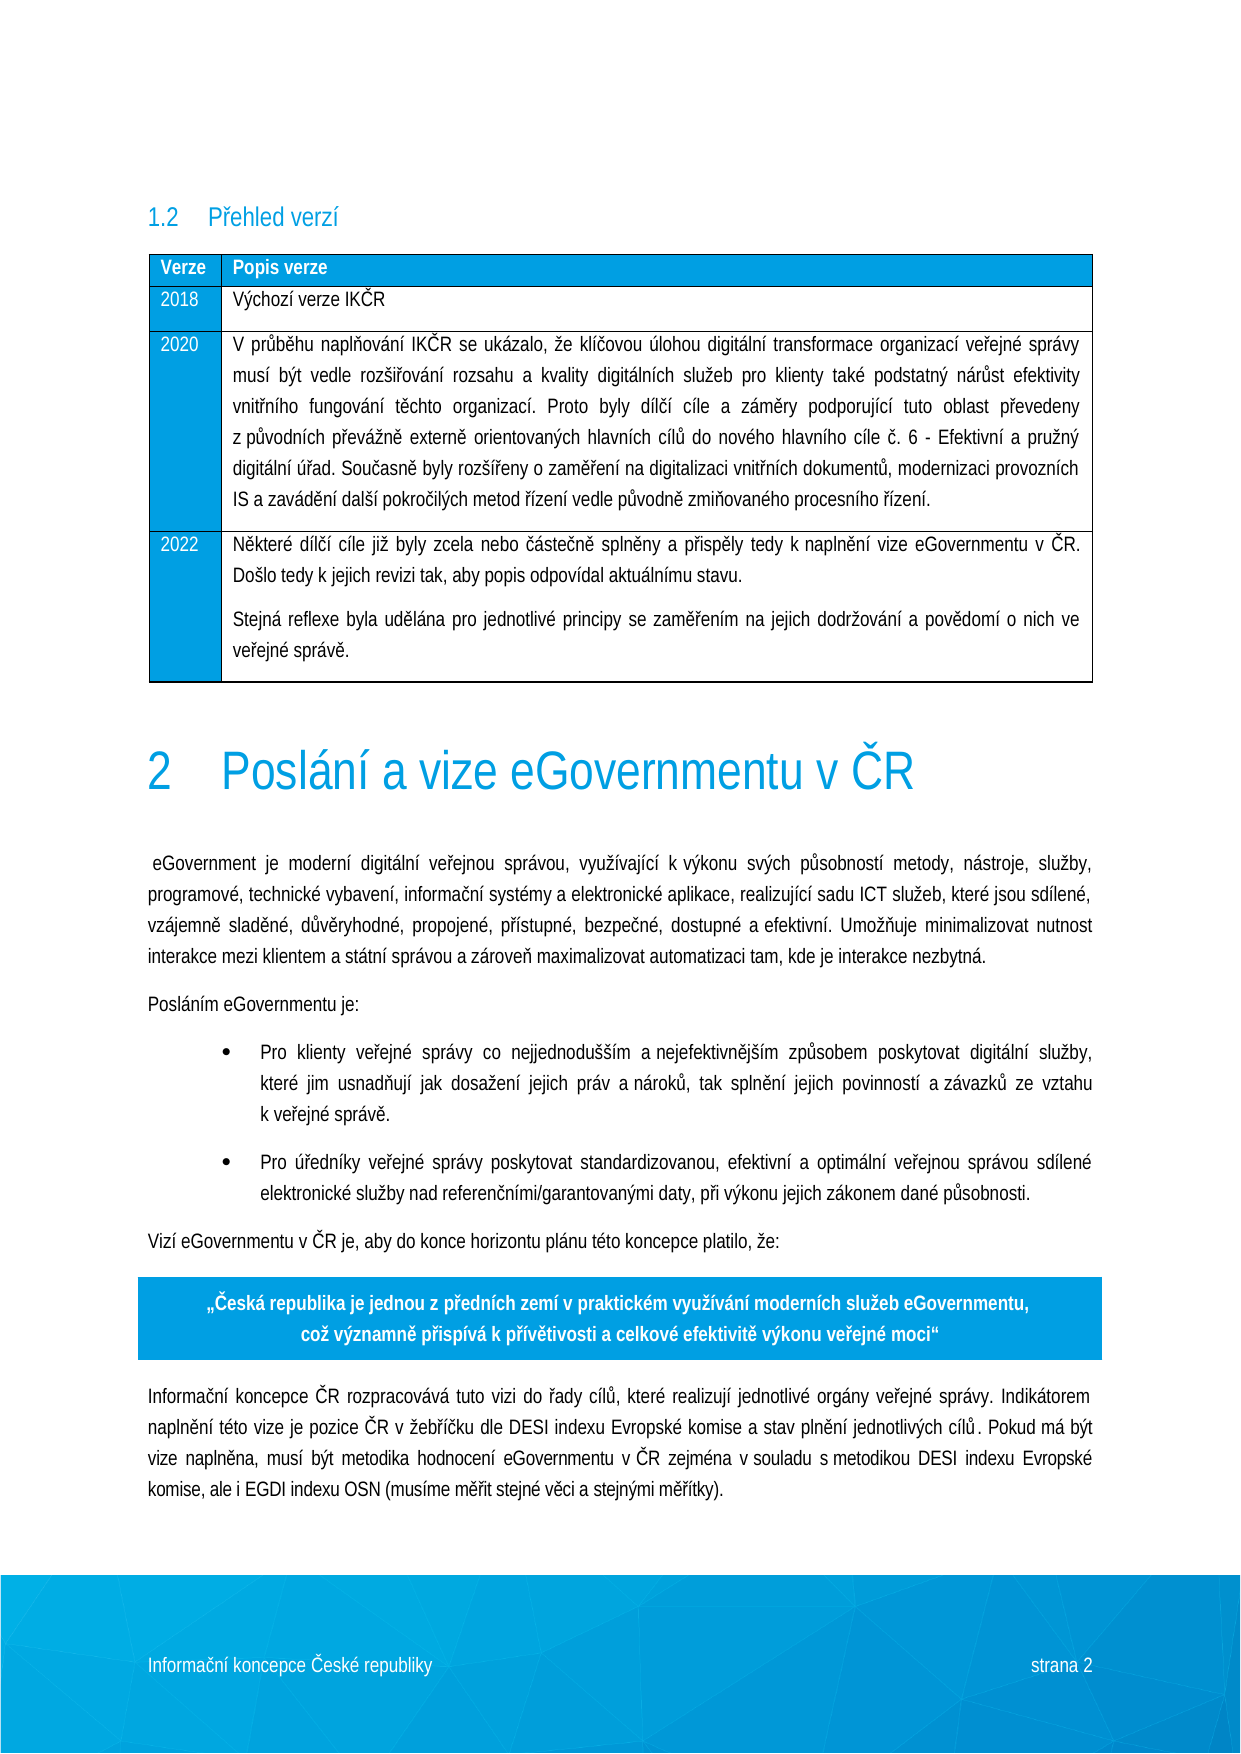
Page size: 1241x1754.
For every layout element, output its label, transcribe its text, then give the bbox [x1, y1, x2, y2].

subtitle Poslání a vize eGovernmentu v ČR [148, 739, 1093, 801]
table_cell Výchozí verze IKČR [222, 287, 1092, 331]
table_cell V průběhu naplňování IKČR se ukázalo, že klíčovou úlohou digitální transformace organizací veřejné správy musí být vedle rozšiřování rozsahu a kvality digitálních služeb pro klienty také podstatný nárůst efektivity vnitřního fungování těchto organizací. Proto byly dílčí cíle a záměry podporující tuto oblast převedeny z původních převážně externě orientovaných hlavních cílů do nového hlavního cíle č. 6 - Efektivní a pružný digitální úřad. Současně byly rozšířeny o zaměření na digitalizaci vnitřních dokumentů, modernizaci provozních IS a zavádění další pokročilých metod řízení vedle původně zmiňovaného procesního řízení. [222, 332, 1092, 531]
text Posláním eGovernmentu je: [148, 992, 1093, 1016]
table_cell Některé dílčí cíle již byly zcela nebo částečně splněny a přispěly tedy k naplnění vize eGovernmentu v ČR. Došlo tedy k jejich revizi tak, aby popis odpovídal aktuálnímu stavu. Stejná reflexe byla udělána pro jednotlivé principy se zaměřením na jejich dodržování a povědomí o nich ve veřejné správě. [222, 532, 1092, 681]
text „Česká republika je jednou z předních zemí v praktickém využívání moderních služeb eGovernmentu, což významně přispívá k přívětivosti a celkové efektivitě výkonu veřejné moci“ [139, 1278, 1101, 1358]
table_cell 2018 [150, 287, 221, 331]
list Pro úředníky veřejné správy poskytovat standardizovanou, efektivní a optimální veřejnou správou sdílené elektronické služby nad referenčními/garantovanými daty, při výkonu jejich zákonem dané působnosti. [223, 1150, 1093, 1205]
text eGovernment je moderní digitální veřejnou správou, využívající k výkonu svých působností metody, nástroje, služby, programové, technické vybavení, informační systémy a elektronické aplikace, realizující sadu ICT služeb, které jsou sdílené, vzájemně sladěné, důvěryhodné, propojené, přístupné, bezpečné, dostupné a efektivní. Umožňuje minimalizovat nutnost interakce mezi klientem a státní správou a zároveň maximalizovat automatizaci tam, kde je interakce nezbytná. [148, 851, 1093, 968]
table_cell 2020 [150, 332, 221, 531]
table_header Verze [150, 255, 221, 286]
subtitle Přehled verzí [148, 201, 1093, 232]
table_cell 2022 [150, 532, 221, 681]
text Vizí eGovernmentu v ČR je, aby do konce horizontu plánu této koncepce platilo, že: [148, 1229, 1093, 1253]
list Pro klienty veřejné správy co nejjednodušším a nejefektivnějším způsobem poskytovat digitální služby, které jim usnadňují jak dosažení jejich práv a nároků, tak splnění jejich povinností a závazků ze vztahu k veřejné správě. [223, 1040, 1093, 1126]
text Informační koncepce ČR rozpracovává tuto vizi do řady cílů, které realizují jednotlivé orgány veřejné správy. Indikátorem naplnění této vize je pozice ČR v žebříčku dle DESI indexu Evropské komise a stav plnění jednotlivých cílů. Pokud má být vize naplněna, musí být metodika hodnocení eGovernmentu v ČR zejména v souladu s metodikou DESI indexu Evropské komise, ale i EGDI indexu OSN (musíme měřit stejné věci a stejnými měřítky). [148, 1384, 1093, 1501]
table_header Popis verze [222, 255, 1092, 286]
